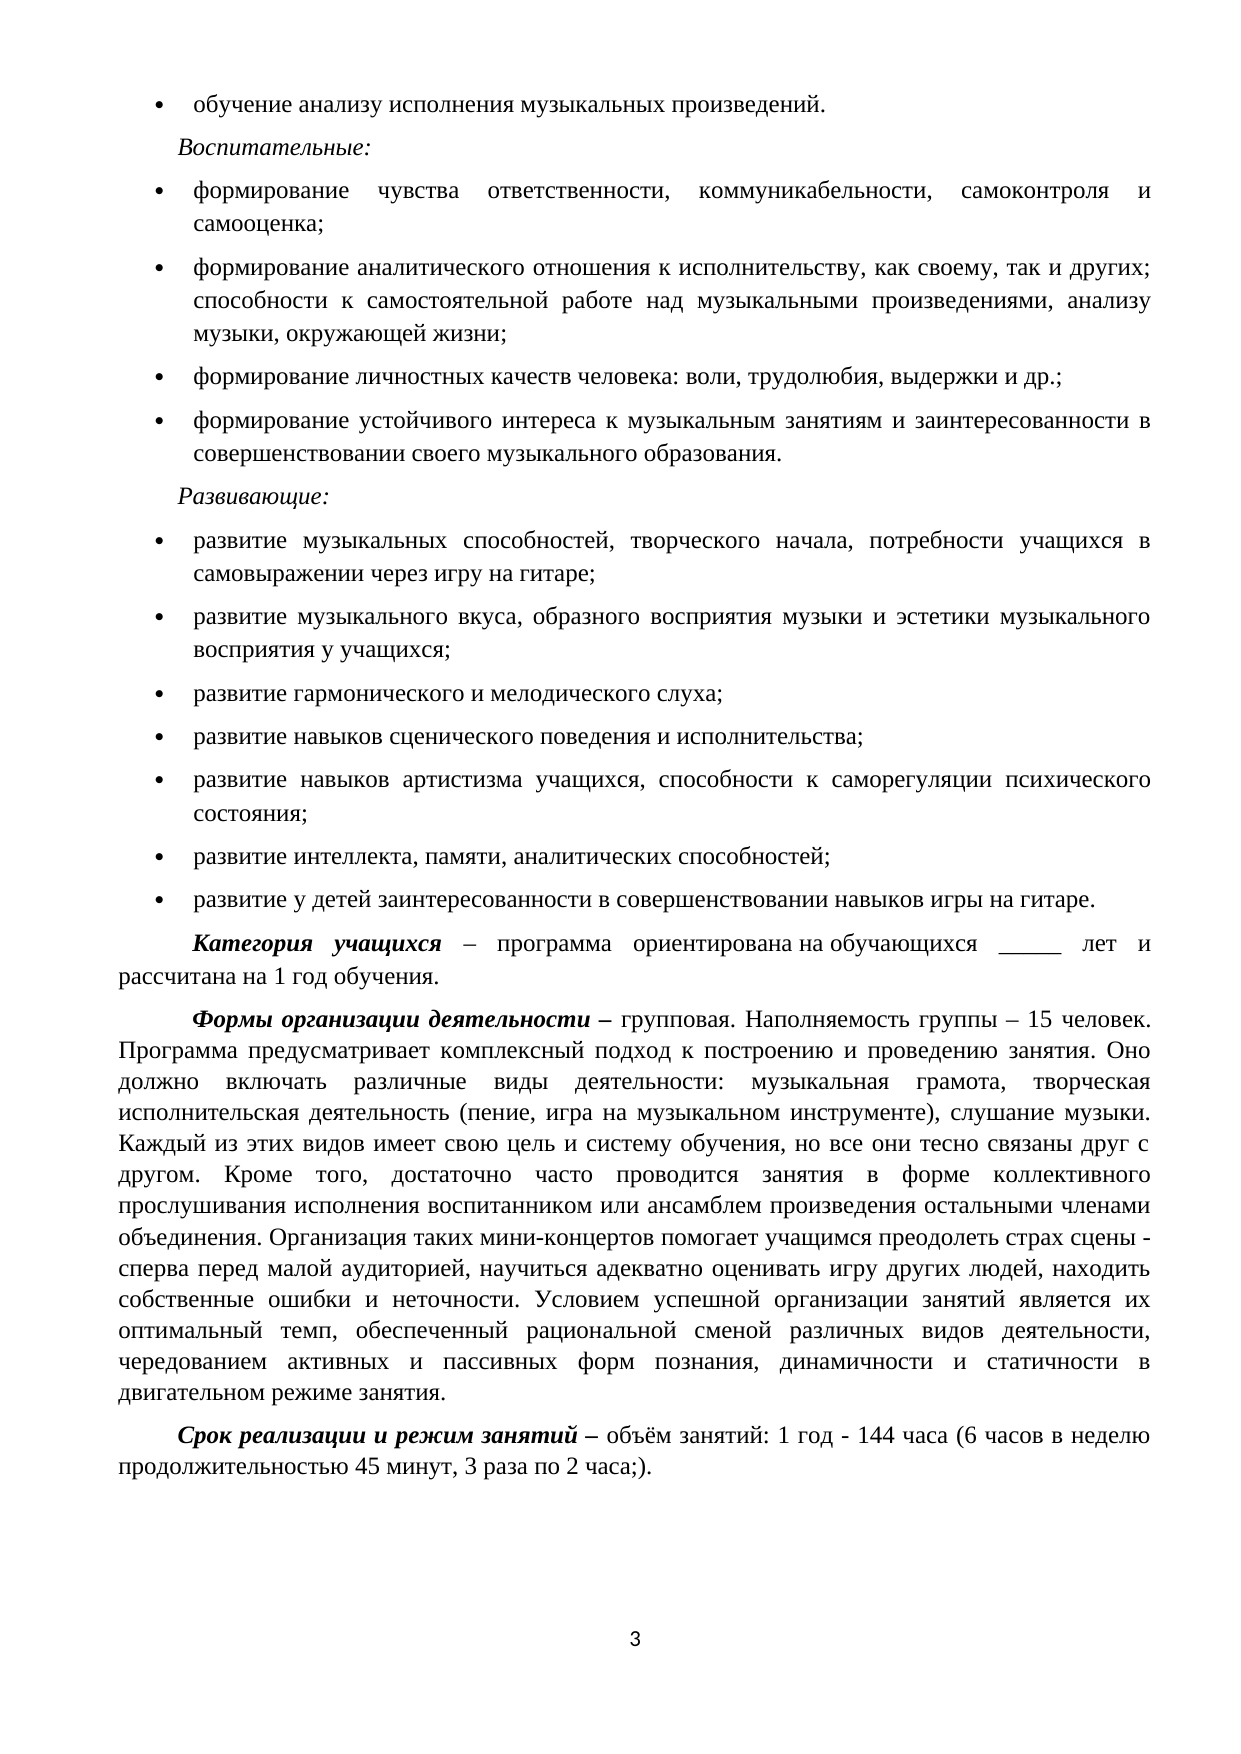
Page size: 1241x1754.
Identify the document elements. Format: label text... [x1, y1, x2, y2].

list развитие навыков сценического поведения и исполнительства; [156, 721, 1152, 750]
list развитие интеллекта, памяти, аналитических способностей; [156, 841, 1152, 870]
list развитие навыков артистизма учащихся, способности к саморегуляции психического состояния; [156, 764, 1152, 826]
list развитие у детей заинтересованности в совершенствовании навыков игры на гитаре. [156, 884, 1152, 913]
text Формы организации деятельности – групповая. Наполняемость группы – 15 человек. Программа предусматривает комплексный подход к построению и проведению занятия. Оно должно включать различные виды деятельности: музыкальная грамота, творческая исполнительская деятельность (пение, игра на музыкальном инструменте), слушание музыки. Каждый из этих видов имеет свою цель и систему обучения, но все они тесно связаны друг с другом. Кроме того, достаточно часто проводится занятия в форме коллективного прослушивания исполнения воспитанником или ансамблем произведения остальными членами объединения. Организация таких мини-концертов помогает учащимся преодолеть страх сцены - сперва перед малой аудиторией, научиться адекватно оценивать игру других людей, находить собственные ошибки и неточности. Условием успешной организации занятий является их оптимальный темп, обеспеченный рациональной сменой различных видов деятельности, чередованием активных и пассивных форм познания, динамичности и статичности в двигательном режиме занятия. [118, 1004, 1152, 1406]
list формирование аналитического отношения к исполнительству, как своему, так и других; способности к самостоятельной работе над музыкальными произведениями, анализу музыки, окружающей жизни; [156, 252, 1152, 347]
text Категория учащихся – программа ориентирована на обучающихся _____ лет и рассчитана на 1 год обучения. [118, 928, 1152, 990]
text Развивающие: [118, 481, 1152, 510]
text Воспитательные: [118, 132, 1152, 161]
list развитие музыкального вкуса, образного восприятия музыки и эстетики музыкального восприятия у учащихся; [156, 601, 1152, 663]
list развитие гармонического и мелодического слуха; [156, 678, 1152, 706]
list формирование личностных качеств человека: воли, трудолюбия, выдержки и др.; [156, 361, 1152, 390]
text Срок реализации и режим занятий – объём занятий: 1 год - 144 часа (6 часов в неделю продолжительностью 45 минут, 3 раза по 2 часа;). [118, 1420, 1152, 1480]
list формирование чувства ответственности, коммуникабельности, самоконтроля и самооценка; [156, 176, 1152, 237]
list формирование устойчивого интереса к музыкальным занятиям и заинтересованности в совершенствовании своего музыкального образования. [156, 405, 1152, 467]
list развитие музыкальных способностей, творческого начала, потребности учащихся в самовыражении через игру на гитаре; [156, 525, 1152, 587]
list обучение анализу исполнения музыкальных произведений. [156, 89, 1152, 117]
